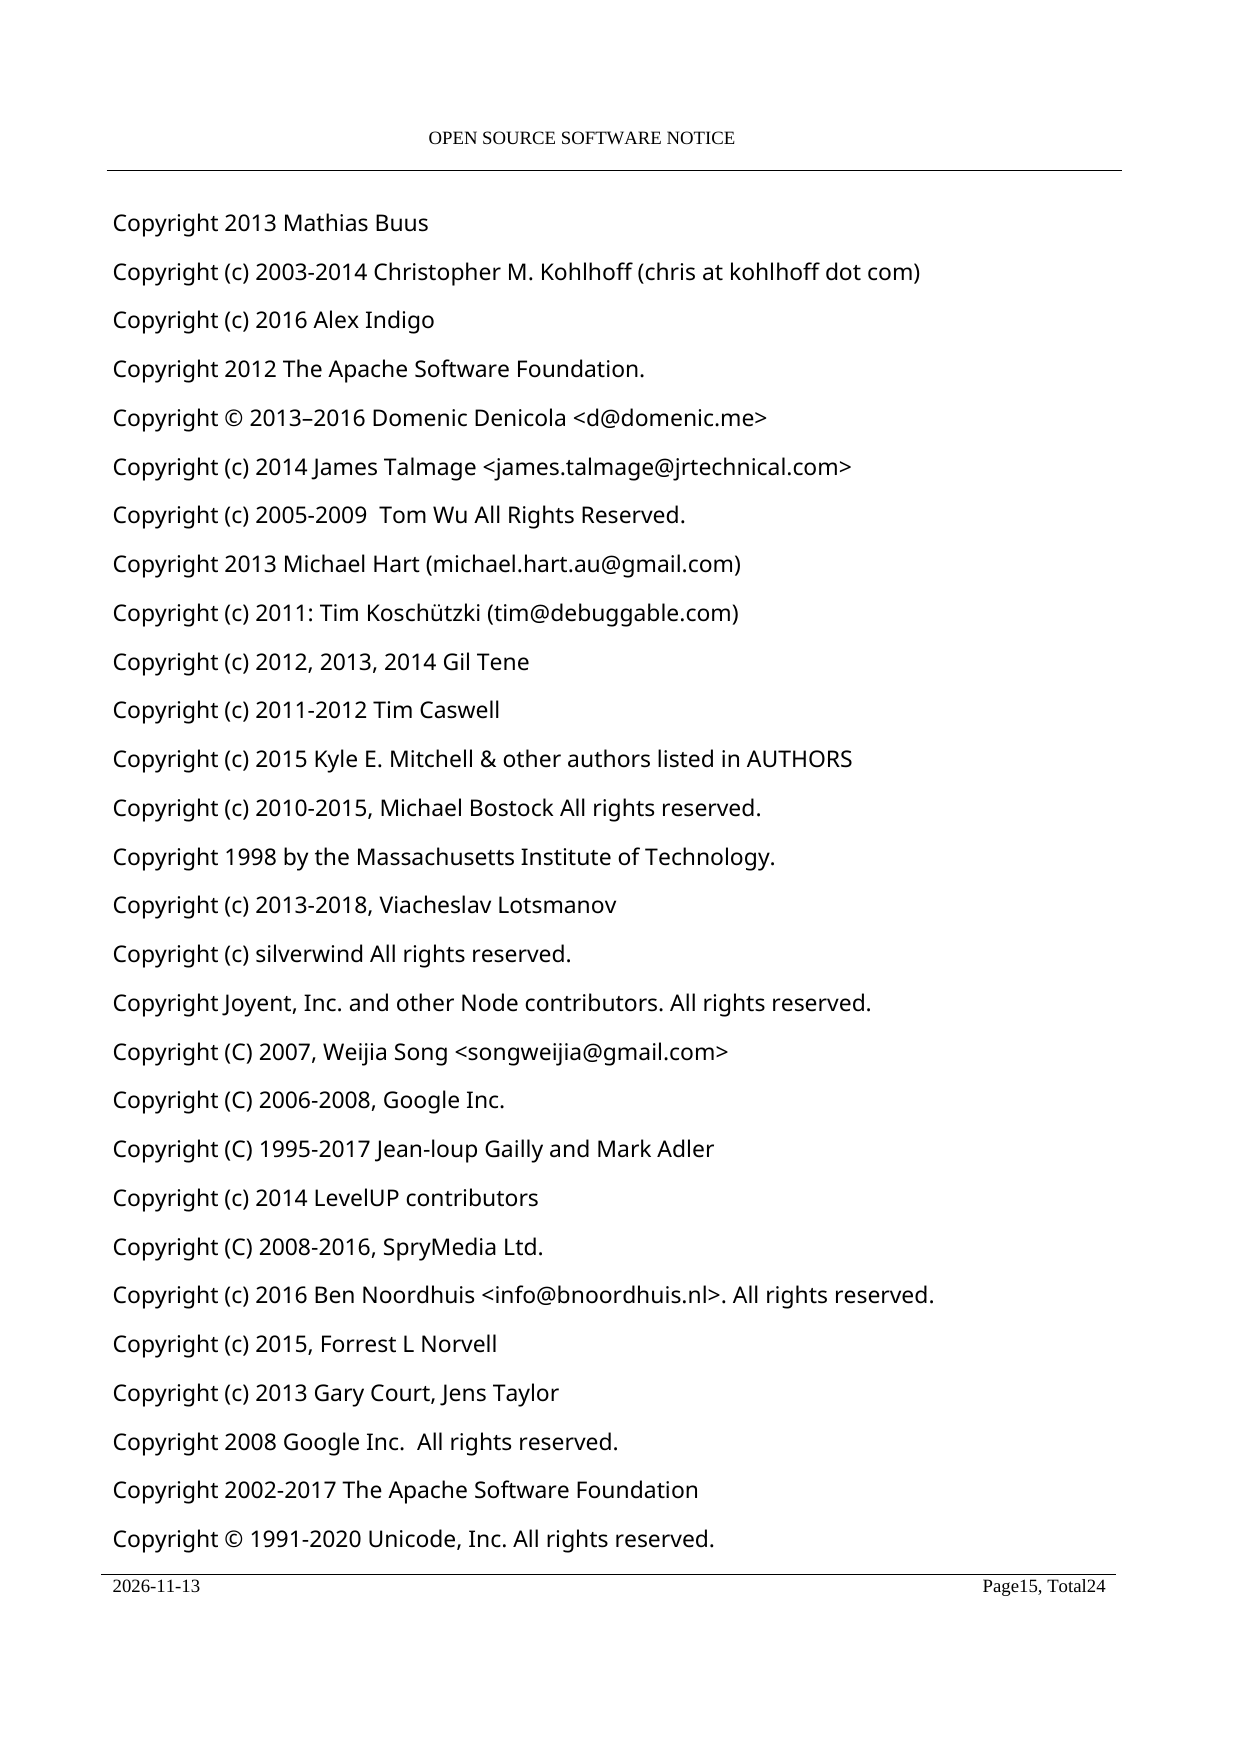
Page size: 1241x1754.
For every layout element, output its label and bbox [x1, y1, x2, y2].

text [112, 206, 1128, 1555]
